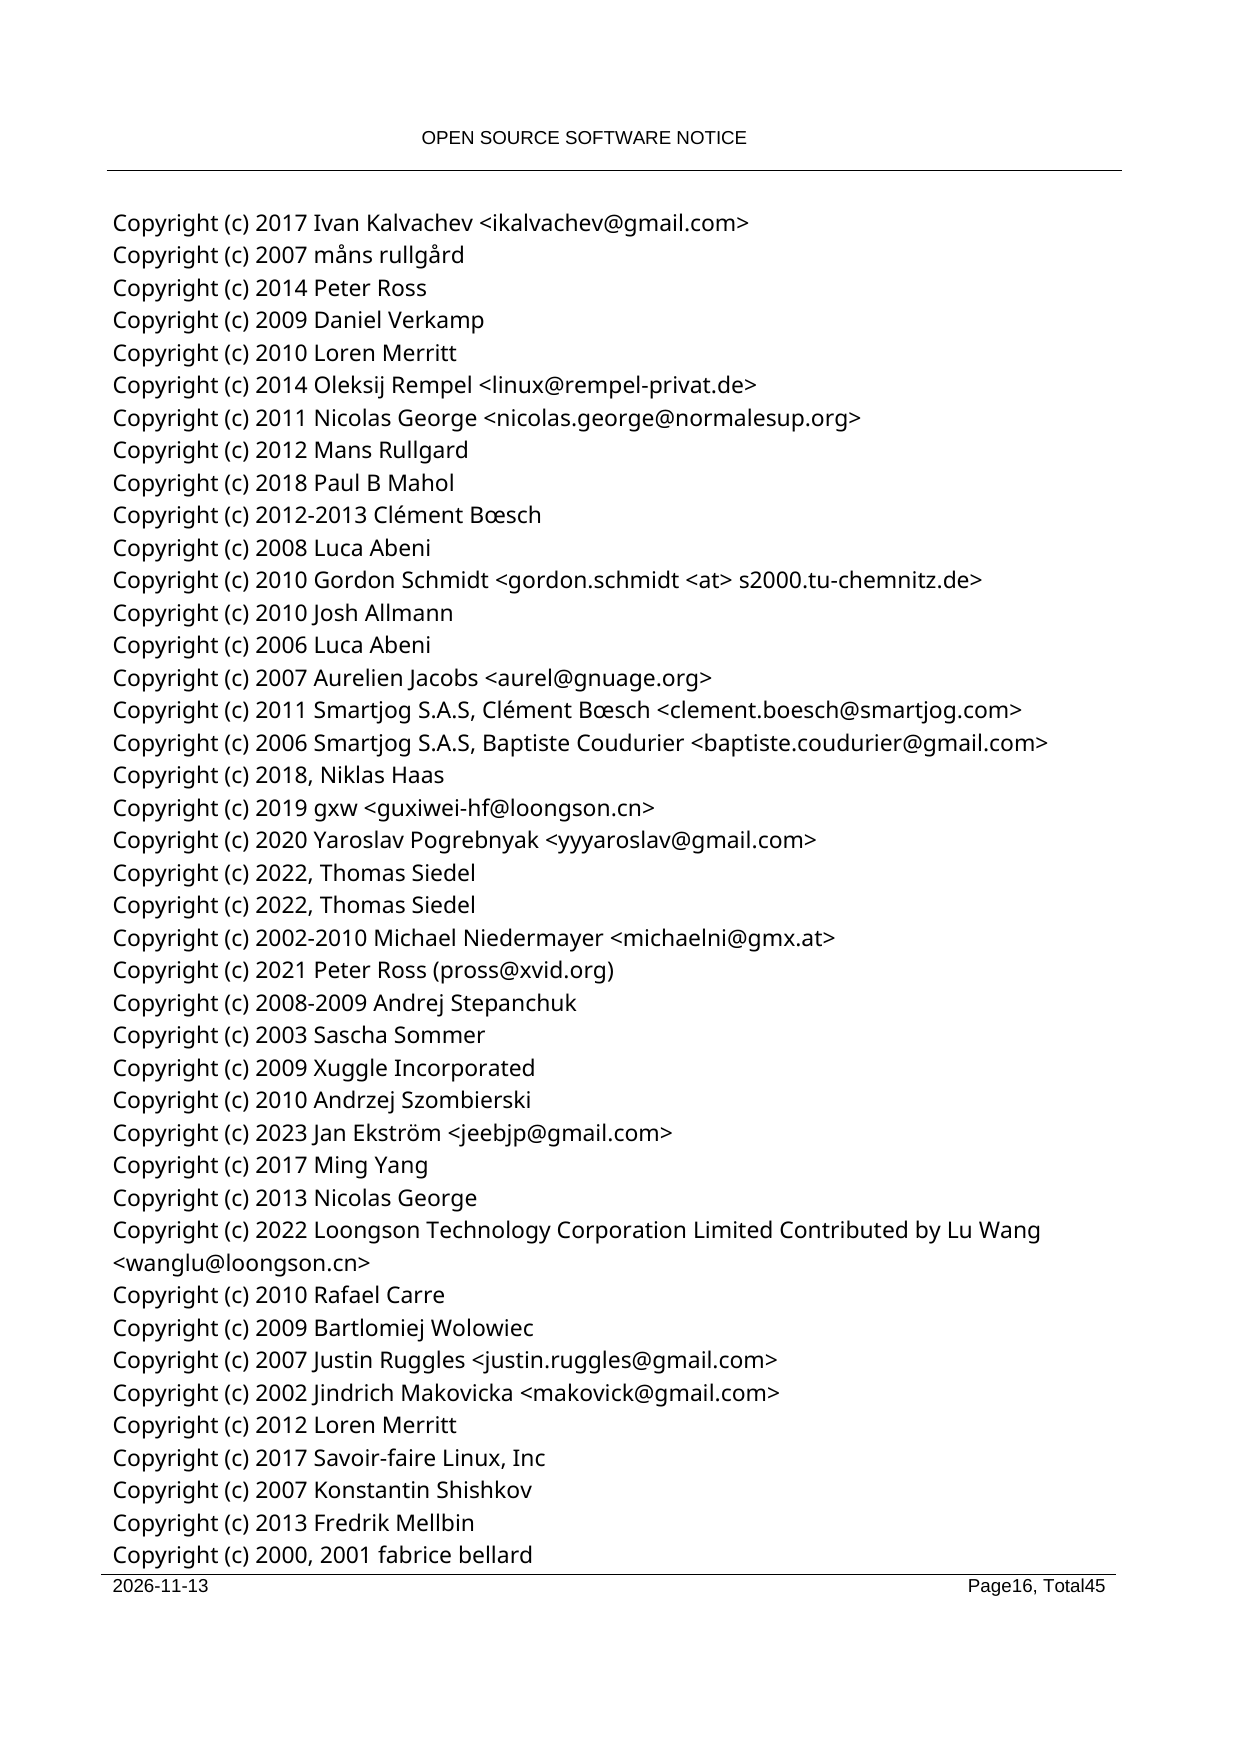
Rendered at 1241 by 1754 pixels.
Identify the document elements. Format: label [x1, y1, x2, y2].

text [112, 206, 1128, 1571]
